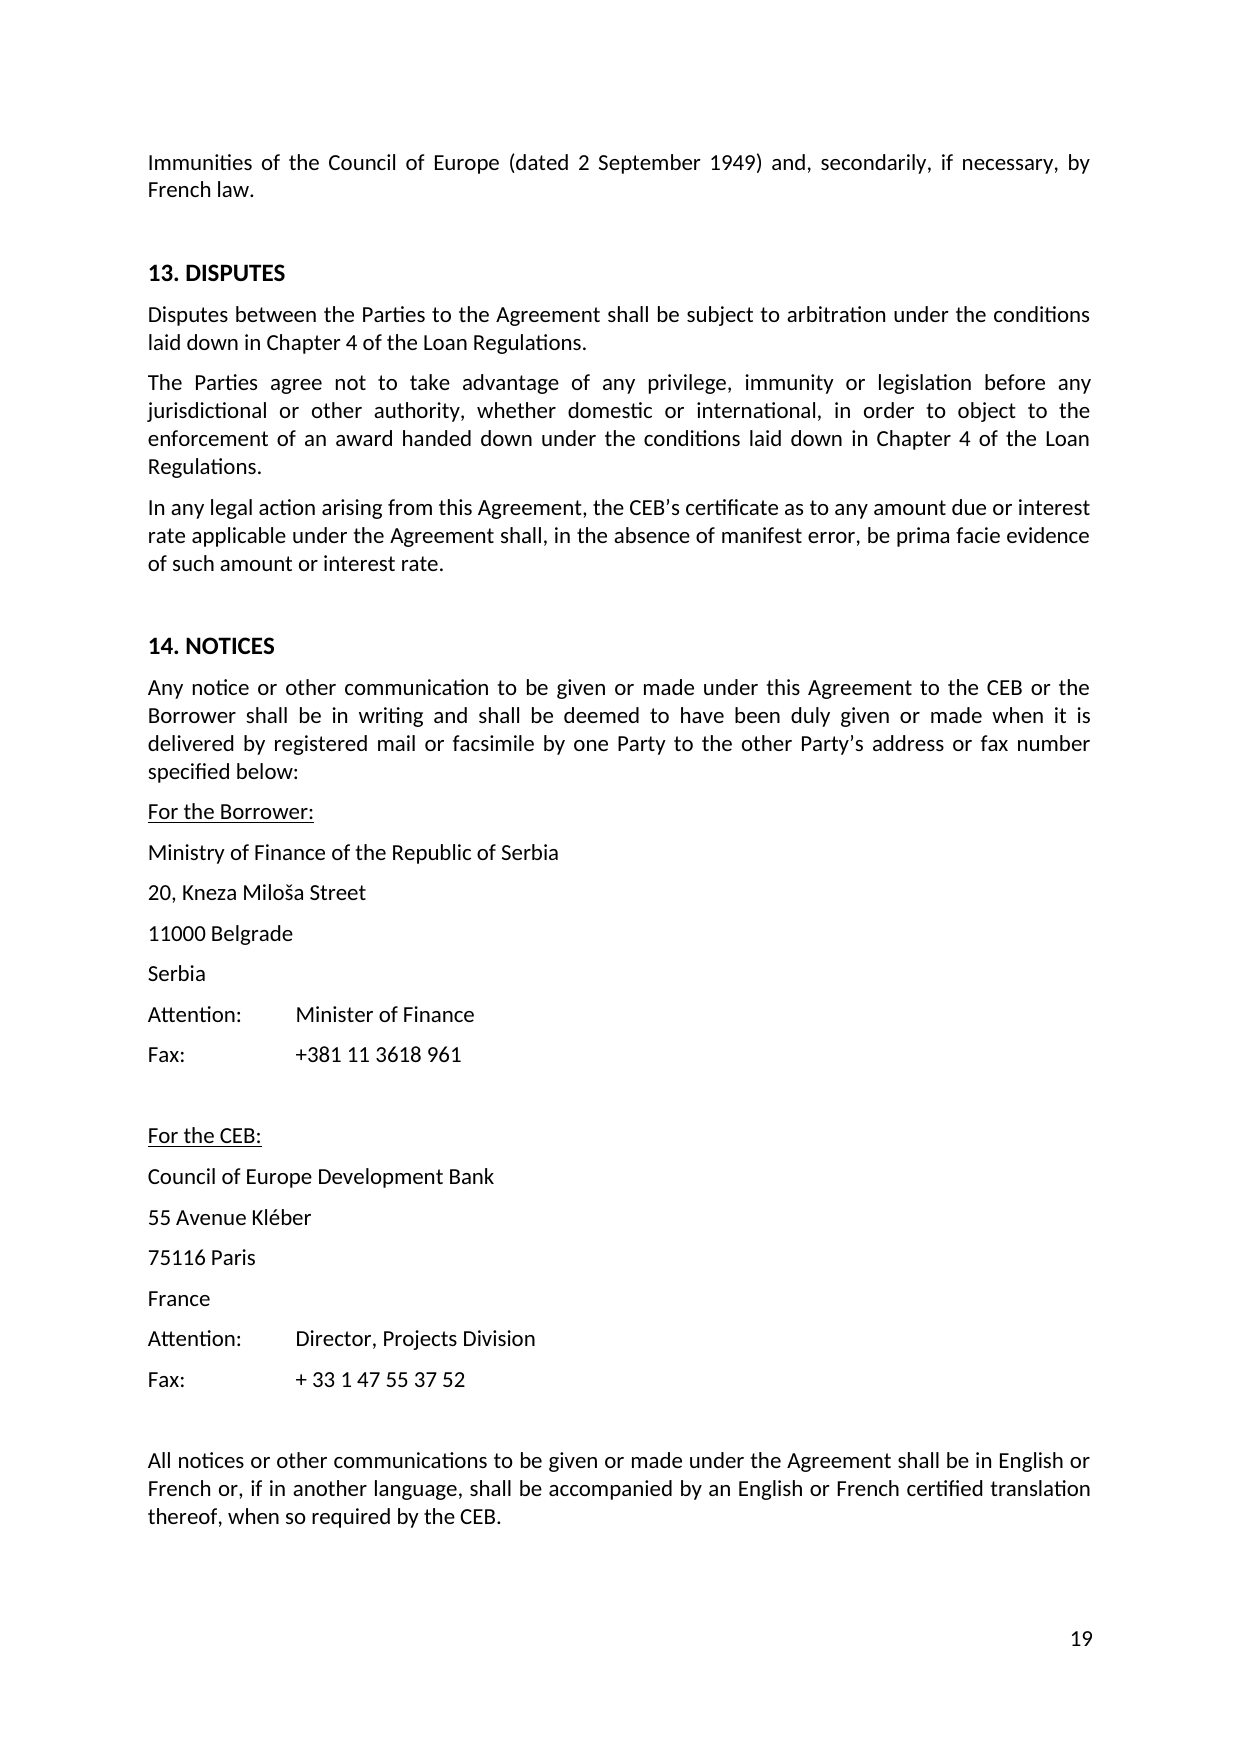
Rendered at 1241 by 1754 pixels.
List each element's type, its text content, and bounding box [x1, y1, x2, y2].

text Serbia [148, 959, 1093, 988]
text 20, Kneza Miloša Street [148, 878, 1093, 907]
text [148, 148, 1093, 204]
text Attention: Minister of Finance [148, 1000, 1093, 1028]
text 55 Avenue Kléber [148, 1203, 1093, 1231]
subtitle NOTICES [148, 630, 1093, 660]
text Ministry of Finance of the Republic of Serbia [148, 838, 1093, 866]
text For the Borrower: [148, 797, 1093, 826]
text France [148, 1284, 1093, 1312]
text Fax: +381 11 3618 961 [148, 1041, 1093, 1069]
text Disputes between the Parties to the Agreement shall be subject to arbitration under the conditions laid down in Chapter 4 of the Loan Regulations. [148, 300, 1093, 356]
text The Parties agree not to take advantage of any privilege, immunity or legislation before any jurisdictional or other authority, whether domestic or international, in order to object to the enforcement of an award handed down under the conditions laid down in Chapter 4 of the Loan Regulations. [148, 368, 1093, 480]
text Any notice or other communication to be given or made under this Agreement to the CEB or the Borrower shall be in writing and shall be deemed to have been duly given or made when it is delivered by registered mail or facsimile by one Party to the other Party’s address or fax number specified below: [148, 673, 1093, 785]
text For the CEB: [148, 1122, 1093, 1150]
text Council of Europe Development Bank [148, 1162, 1093, 1190]
text In any legal action arising from this Agreement, the CEB’s certificate as to any amount due or interest rate applicable under the Agreement shall, in the absence of manifest error, be prima facie evidence of such amount or interest rate. [148, 493, 1093, 577]
text 75116 Paris [148, 1243, 1093, 1271]
text All notices or other communications to be given or made under the Agreement shall be in English or French or, if in another language, shall be accompanied by an English or French certified translation thereof, when so required by the CEB. [148, 1446, 1093, 1530]
subtitle DISPUTES [148, 257, 1093, 287]
text 11000 Belgrade [148, 919, 1093, 947]
text Attention: Director, Projects Division [148, 1324, 1093, 1352]
text Fax: + 33 1 47 55 37 52 [148, 1365, 1093, 1393]
